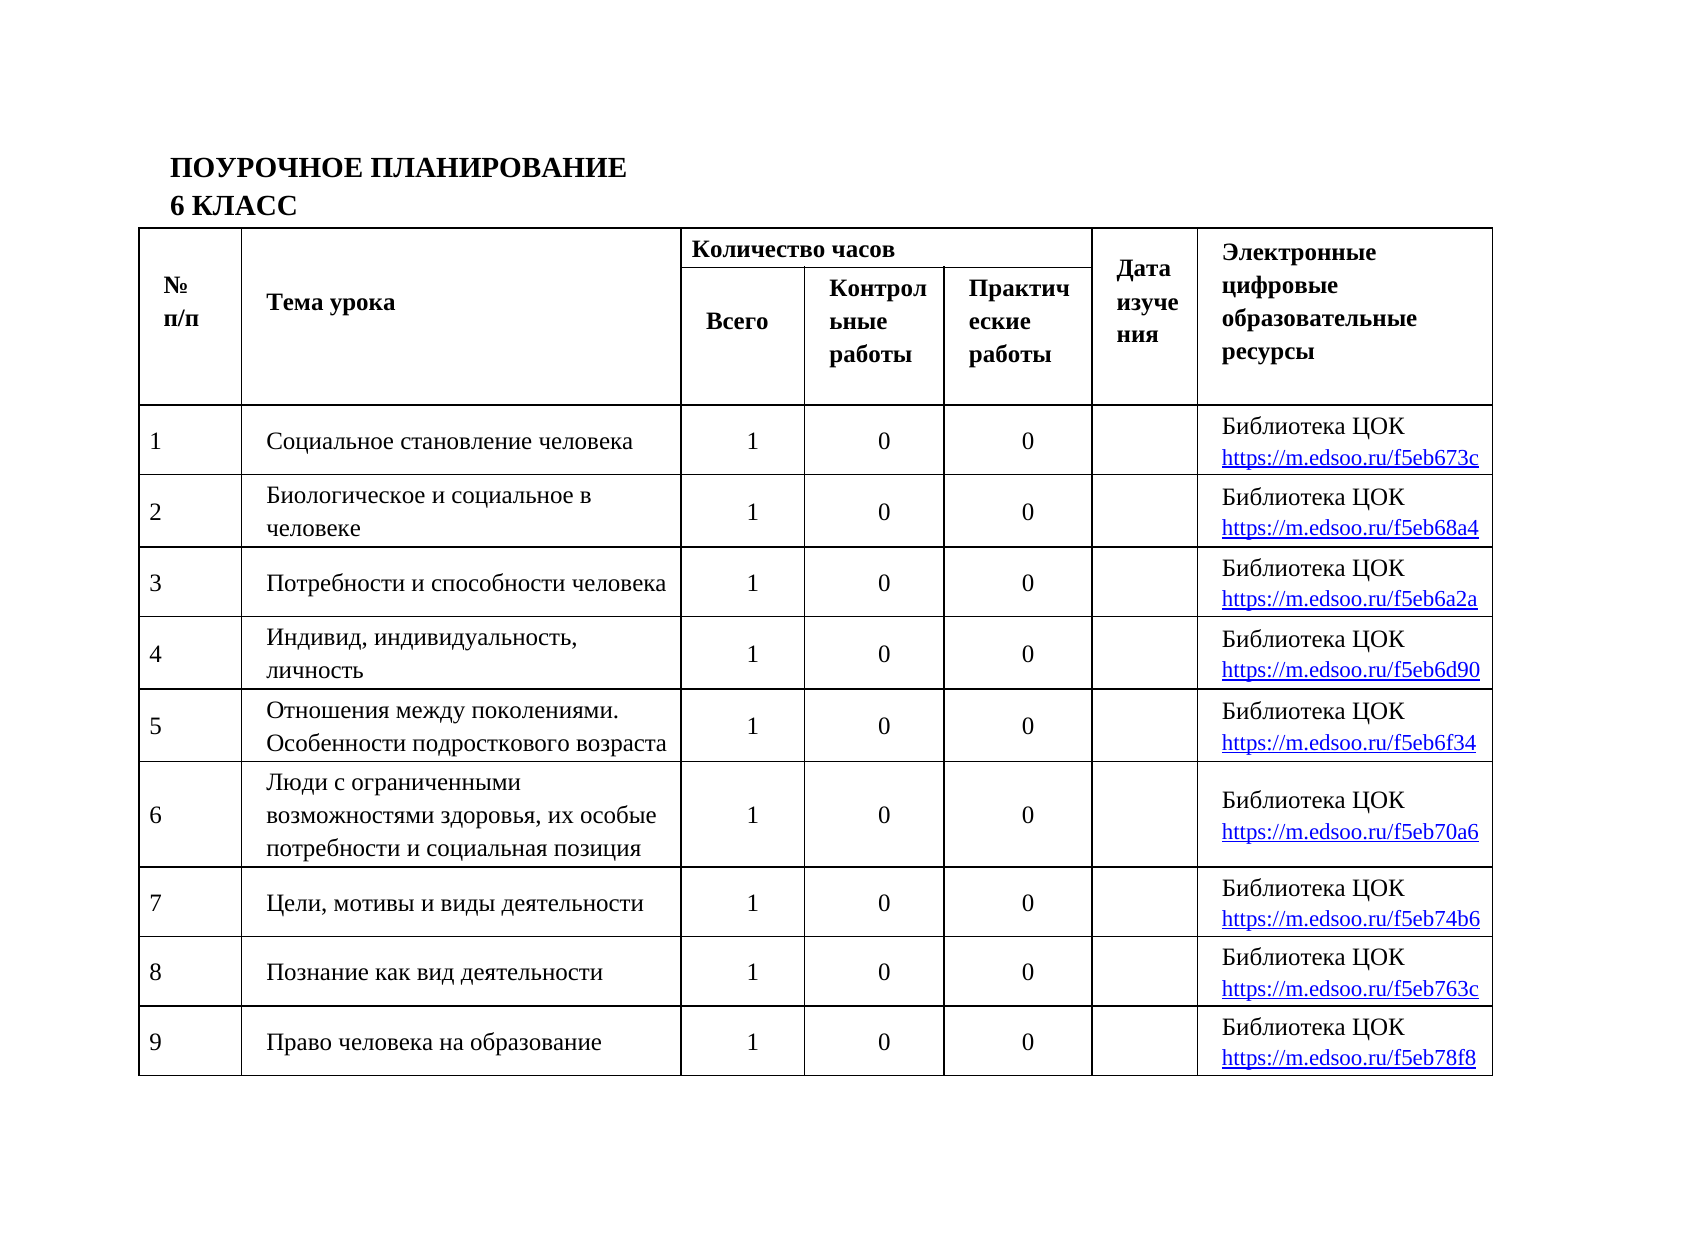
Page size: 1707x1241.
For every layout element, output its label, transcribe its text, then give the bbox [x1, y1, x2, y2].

table_cell Библиотека ЦОК https://m.edsoo.ru/f5eb68a4 [1198, 475, 1492, 546]
table_cell Библиотека ЦОК https://m.edsoo.ru/f5eb78f8 [1198, 1007, 1492, 1075]
table_cell 0 [945, 617, 1091, 688]
table_cell 1 [140, 406, 241, 474]
table_cell 0 [945, 690, 1091, 761]
table_cell 0 [805, 1007, 943, 1075]
table_cell 0 [805, 406, 943, 474]
table_cell 0 [945, 406, 1091, 474]
table_cell 3 [140, 548, 241, 616]
table_cell Люди с ограниченными возможностями здоровья, их особые потребности и социальная позиция [242, 762, 680, 866]
table_cell Потребности и способности человека [242, 548, 680, 616]
table_cell Библиотека ЦОК https://m.edsoo.ru/f5eb6f34 [1198, 690, 1492, 761]
table_cell 1 [682, 937, 804, 1005]
table_cell [1093, 868, 1197, 936]
table_cell 0 [945, 475, 1091, 546]
table_cell [1093, 762, 1197, 866]
table_cell 0 [945, 762, 1091, 866]
table_cell [1093, 548, 1197, 616]
table_cell 1 [682, 475, 804, 546]
table_header Электронные цифровые образовательные ресурсы [1198, 229, 1492, 404]
table_cell 0 [805, 475, 943, 546]
table_cell 0 [805, 617, 943, 688]
table_cell Право человека на образование [242, 1007, 680, 1075]
table_cell [1093, 690, 1197, 761]
table_cell 0 [945, 548, 1091, 616]
table_cell 2 [140, 475, 241, 546]
table_cell Библиотека ЦОК https://m.edsoo.ru/f5eb74b6 [1198, 868, 1492, 936]
table_cell Отношения между поколениями. Особенности подросткового возраста [242, 690, 680, 761]
table_cell [1093, 617, 1197, 688]
table_cell 5 [140, 690, 241, 761]
table_cell [1093, 406, 1197, 474]
table_cell Социальное становление человека [242, 406, 680, 474]
table_cell 9 [140, 1007, 241, 1075]
table_cell Практические работы [945, 268, 1091, 404]
table_cell 0 [945, 1007, 1091, 1075]
table_cell [1093, 475, 1197, 546]
table_header № п/п [140, 229, 241, 404]
table_cell 0 [805, 690, 943, 761]
table_cell Библиотека ЦОК https://m.edsoo.ru/f5eb6d90 [1198, 617, 1492, 688]
table_cell 1 [682, 868, 804, 936]
table_cell Индивид, индивидуальность, личность [242, 617, 680, 688]
table_cell Библиотека ЦОК https://m.edsoo.ru/f5eb70a6 [1198, 762, 1492, 866]
text 6 КЛАСС [162, 188, 1557, 222]
table_cell 0 [805, 762, 943, 866]
table_cell Библиотека ЦОК https://m.edsoo.ru/f5eb763c [1198, 937, 1492, 1005]
table_cell 0 [945, 868, 1091, 936]
table_cell 1 [682, 406, 804, 474]
table_header Тема урока [242, 229, 680, 404]
table_cell [1093, 1007, 1197, 1075]
table_cell Цели, мотивы и виды деятельности [242, 868, 680, 936]
table_cell Познание как вид деятельности [242, 937, 680, 1005]
table_cell 4 [140, 617, 241, 688]
table_cell Библиотека ЦОК https://m.edsoo.ru/f5eb6a2a [1198, 548, 1492, 616]
table_cell 1 [682, 548, 804, 616]
table_cell 6 [140, 762, 241, 866]
table_cell Биологическое и социальное в человеке [242, 475, 680, 546]
table_cell 0 [945, 937, 1091, 1005]
table_cell 1 [682, 690, 804, 761]
text ПОУРОЧНОЕ ПЛАНИРОВАНИЕ [162, 150, 1557, 183]
table_cell 0 [805, 548, 943, 616]
table_cell 7 [140, 868, 241, 936]
table_cell [1093, 937, 1197, 1005]
table_cell 1 [682, 1007, 804, 1075]
table_cell 1 [682, 617, 804, 688]
table_cell 0 [805, 868, 943, 936]
table_header Количество часов [682, 229, 1091, 266]
table_cell Всего [682, 268, 804, 404]
table_header Дата изучения [1093, 229, 1197, 404]
table_cell 8 [140, 937, 241, 1005]
table_cell Контрольные работы [805, 268, 943, 404]
table_cell 0 [805, 937, 943, 1005]
table_cell 1 [682, 762, 804, 866]
table_cell Библиотека ЦОК https://m.edsoo.ru/f5eb673c [1198, 406, 1492, 474]
